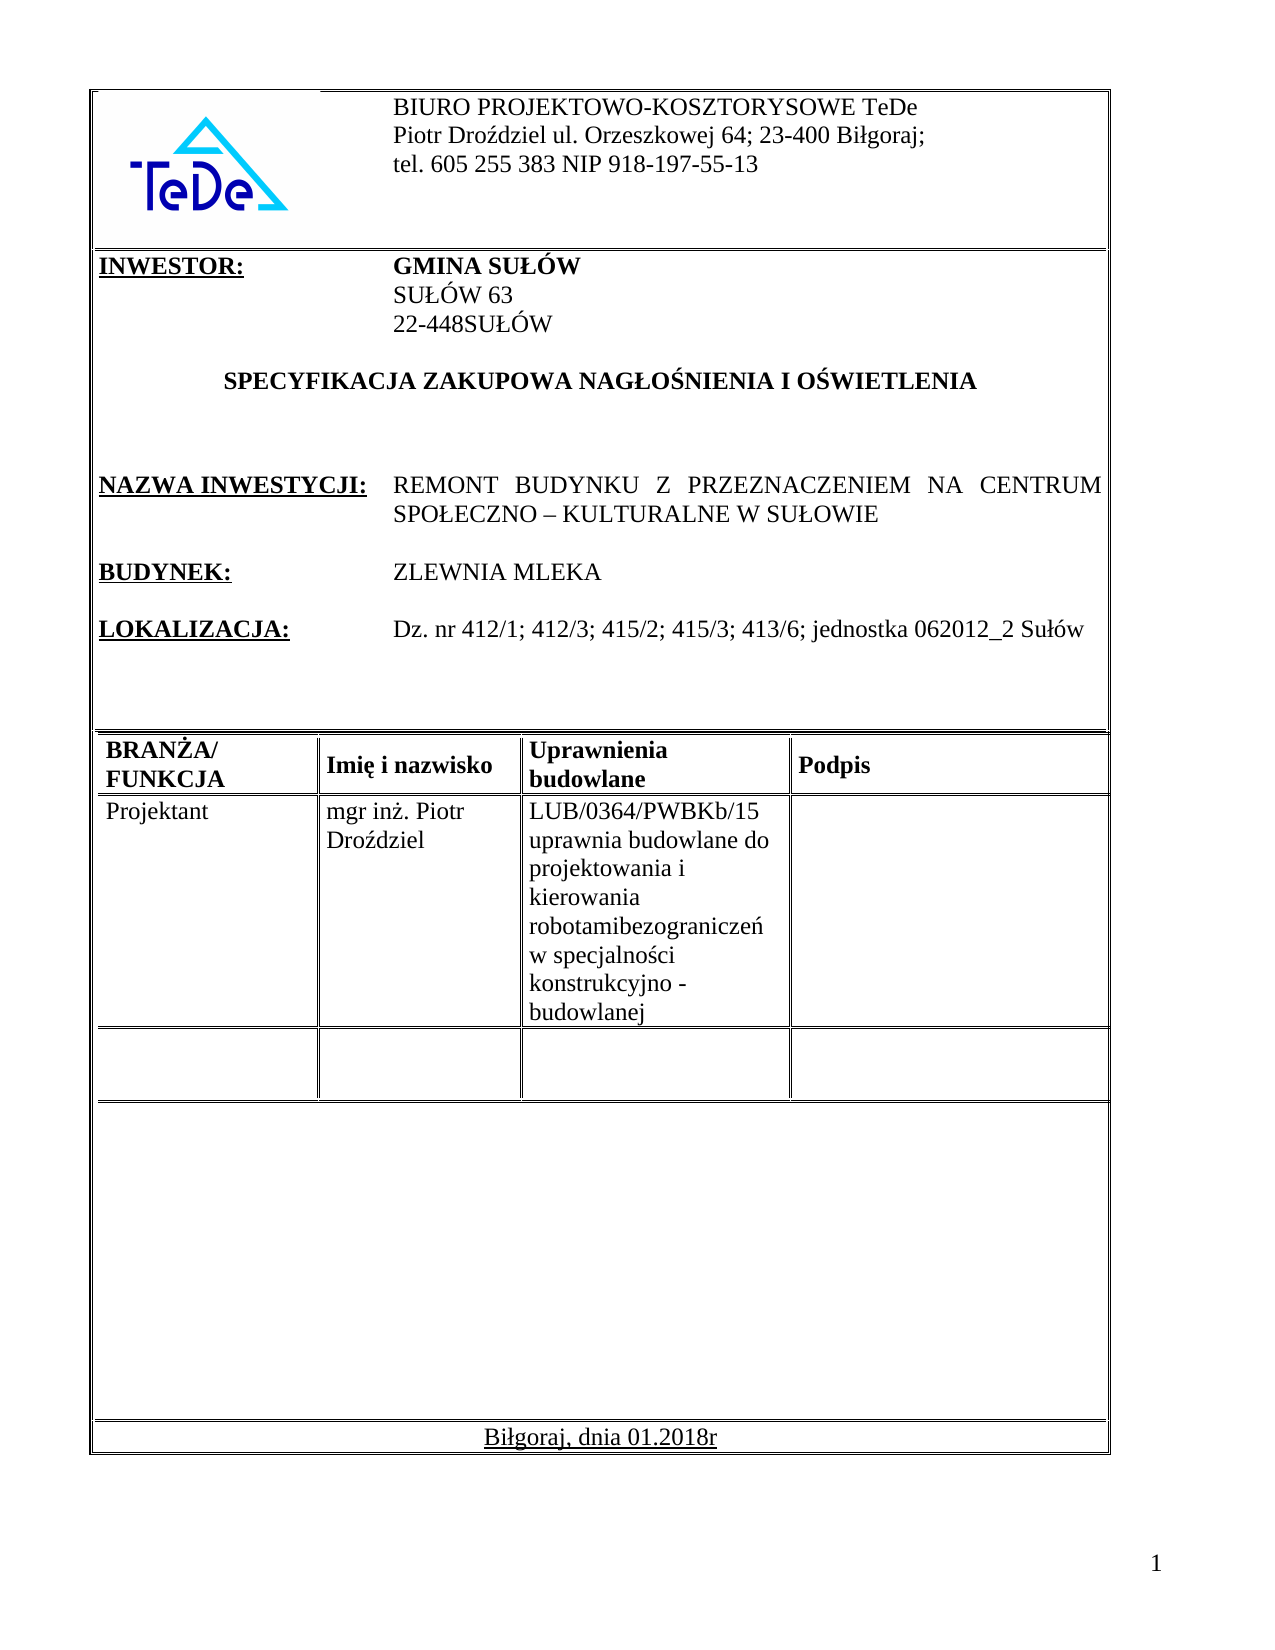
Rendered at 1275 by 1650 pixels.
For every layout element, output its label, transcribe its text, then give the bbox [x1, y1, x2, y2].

table_cell REMONT BUDYNKU Z PRZEZNACZENIEM NA CENTRUM SPOŁECZNO – KULTURALNE W SUŁOWIE ZLEWNIA MLEKA Dz. nr 412/1; 412/3; 415/2; 415/3; 413/6; jednostka 062012_2 Sułów [386, 470, 1108, 729]
table_header BIURO PROJEKTOWO-KOSZTORYSOWE TeDe Piotr Droździel ul. Orzeszkowej 64; 23-400 Biłgoraj; tel. 605 255 383 NIP 918-197-55-13 [386, 92, 1108, 248]
table_cell Biłgoraj, dnia 01.2018r [91, 1419, 1110, 1452]
table_cell NAZWA INWESTYCJI: BUDYNEK: LOKALIZACJA: [93, 470, 386, 729]
table_cell INWESTOR: [91, 248, 386, 366]
table_cell SPECYFIKACJA ZAKUPOWA NAGŁOŚNIENIA I OŚWIETLENIA [93, 366, 1108, 470]
table_cell [91, 729, 1110, 1419]
table_header [93, 92, 386, 248]
picture [98, 91, 321, 242]
table_cell GMINA SUŁÓW SUŁÓW 63 22-448SUŁÓW [386, 248, 1110, 366]
